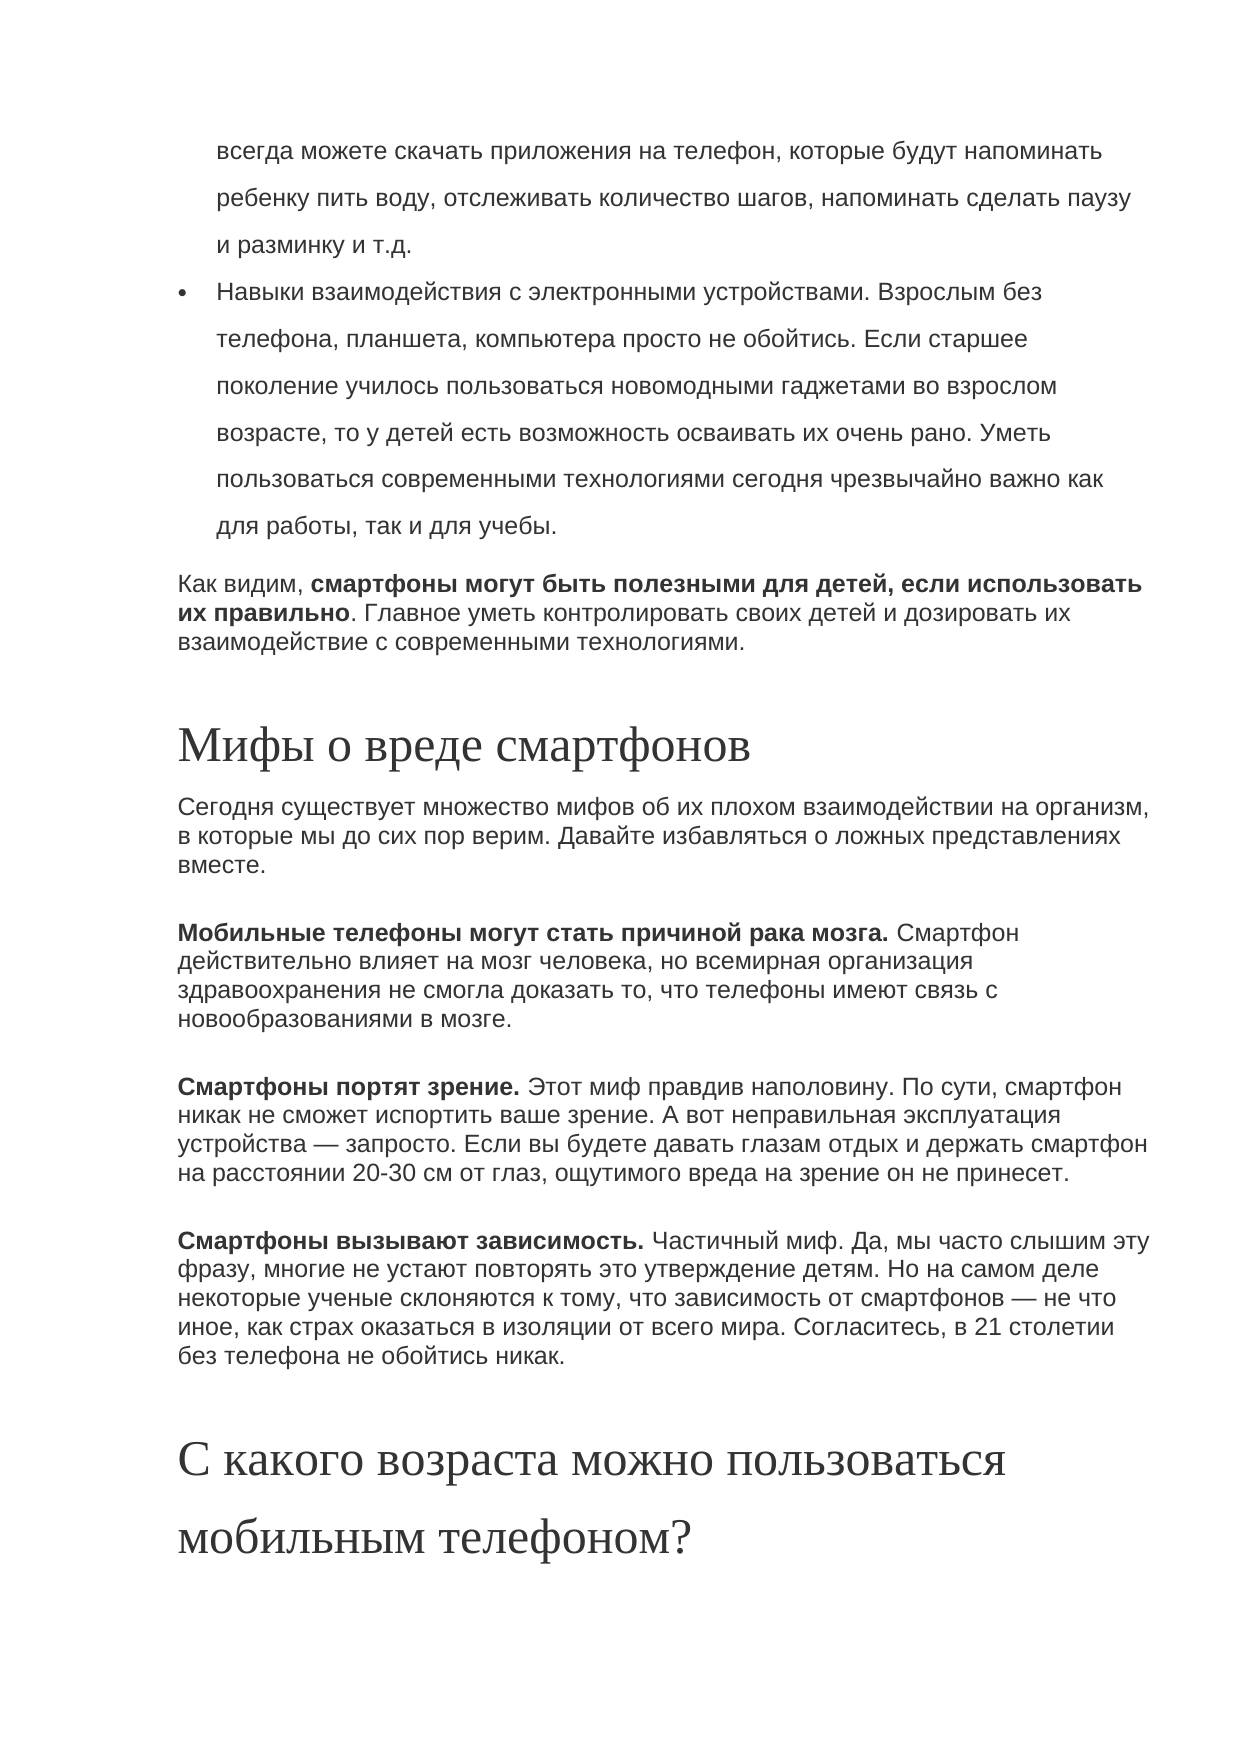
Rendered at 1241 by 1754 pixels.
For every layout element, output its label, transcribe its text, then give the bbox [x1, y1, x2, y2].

list Навыки взаимодействия с электронными устройствами. Взрослым без телефона, планшета, компьютера просто не обойтись. Если старшее поколение училось пользоваться новомодными гаджетами во взрослом возрасте, то у детей есть возможность осваивать их очень рано. Уметь пользоваться современными технологиями сегодня чрезвычайно важно как для работы, так и для учебы. [179, 259, 1152, 540]
text Смартфоны вызывают зависимость. Частичный миф. Да, мы часто слышим эту фразу, многие не устают повторять это утверждение детям. Но на самом деле некоторые ученые склоняются к тому, что зависимость от смартфонов — не что иное, как страх оказаться в изоляции от всего мира. Согласитесь, в 21 столетии без телефона не обойтись никак. [177, 1226, 1152, 1369]
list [179, 118, 1152, 259]
text Мифы о вреде смартфонов [177, 694, 1152, 773]
text Сегодня существует множество мифов об их плохом взаимодействии на организм, в которые мы до сих пор верим. Давайте избавляться о ложных представлениях вместе. [177, 792, 1152, 878]
text Как видим, смартфоны могут быть полезными для детей, если использовать их правильно. Главное уметь контролировать своих детей и дозировать их взаимодействие с современными технологиями. [177, 569, 1152, 655]
text С какого возраста можно пользоваться мобильным телефоном? [177, 1408, 1152, 1565]
text Мобильные телефоны могут стать причиной рака мозга. Смартфон действительно влияет на мозг человека, но всемирная организация здравоохранения не смогла доказать то, что телефоны имеют связь с новообразованиями в мозге. [177, 917, 1152, 1032]
text Смартфоны портят зрение. Этот миф правдив наполовину. По сути, смартфон никак не сможет испортить ваше зрение. А вот неправильная эксплуатация устройства — запросто. Если вы будете давать глазам отдых и держать смартфон на расстоянии 20-30 см от глаз, ощутимого вреда на зрение он не принесет. [177, 1072, 1152, 1187]
